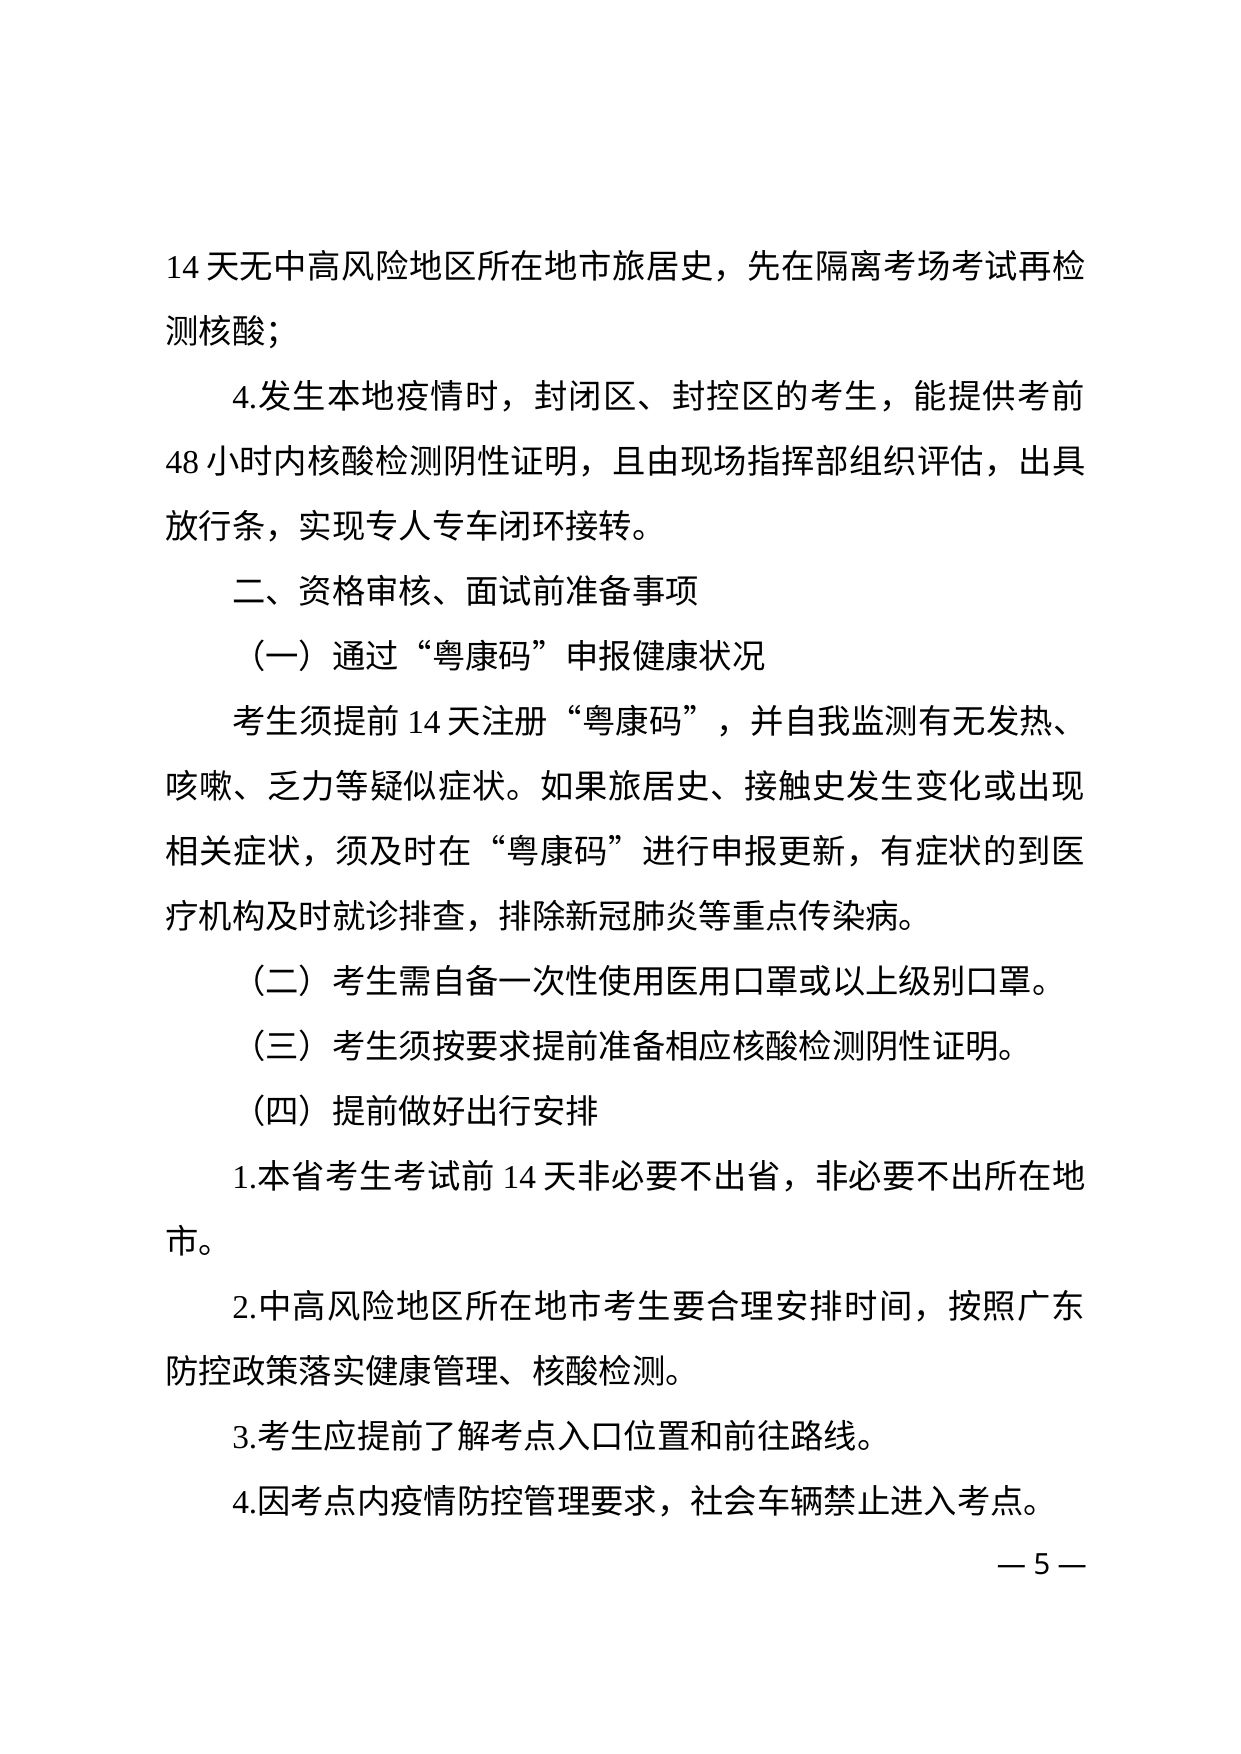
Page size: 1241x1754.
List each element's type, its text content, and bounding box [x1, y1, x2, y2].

text 4.因考点内疫情防控管理要求，社会车辆禁止进入考点。 [165, 1466, 1087, 1531]
text 1.本省考生考试前14天非必要不出省，非必要不出所在地市。 [165, 1141, 1087, 1271]
text 考生须提前14天注册“粤康码”，并自我监测有无发热、咳嗽、乏力等疑似症状。如果旅居史、接触史发生变化或出现相关症状，须及时在“粤康码”进行申报更新，有症状的到医疗机构及时就诊排查，排除新冠肺炎等重点传染病。 [165, 686, 1087, 946]
text 3.考生应提前了解考点入口位置和前往路线。 [165, 1401, 1087, 1466]
text 4.发生本地疫情时，封闭区、封控区的考生，能提供考前48小时内核酸检测阴性证明，且由现场指挥部组织评估，出具放行条，实现专人专车闭环接转。 [165, 361, 1087, 556]
text （二）考生需自备一次性使用医用口罩或以上级别口罩。 [165, 946, 1087, 1011]
text 二、资格审核、面试前准备事项 [165, 556, 1087, 621]
text 2.中高风险地区所在地市考生要合理安排时间，按照广东防控政策落实健康管理、核酸检测。 [165, 1271, 1087, 1401]
text （一）通过“粤康码”申报健康状况 [165, 621, 1087, 686]
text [165, 231, 1087, 361]
text （三）考生须按要求提前准备相应核酸检测阴性证明。 [165, 1011, 1087, 1076]
text （四）提前做好出行安排 [165, 1076, 1087, 1141]
